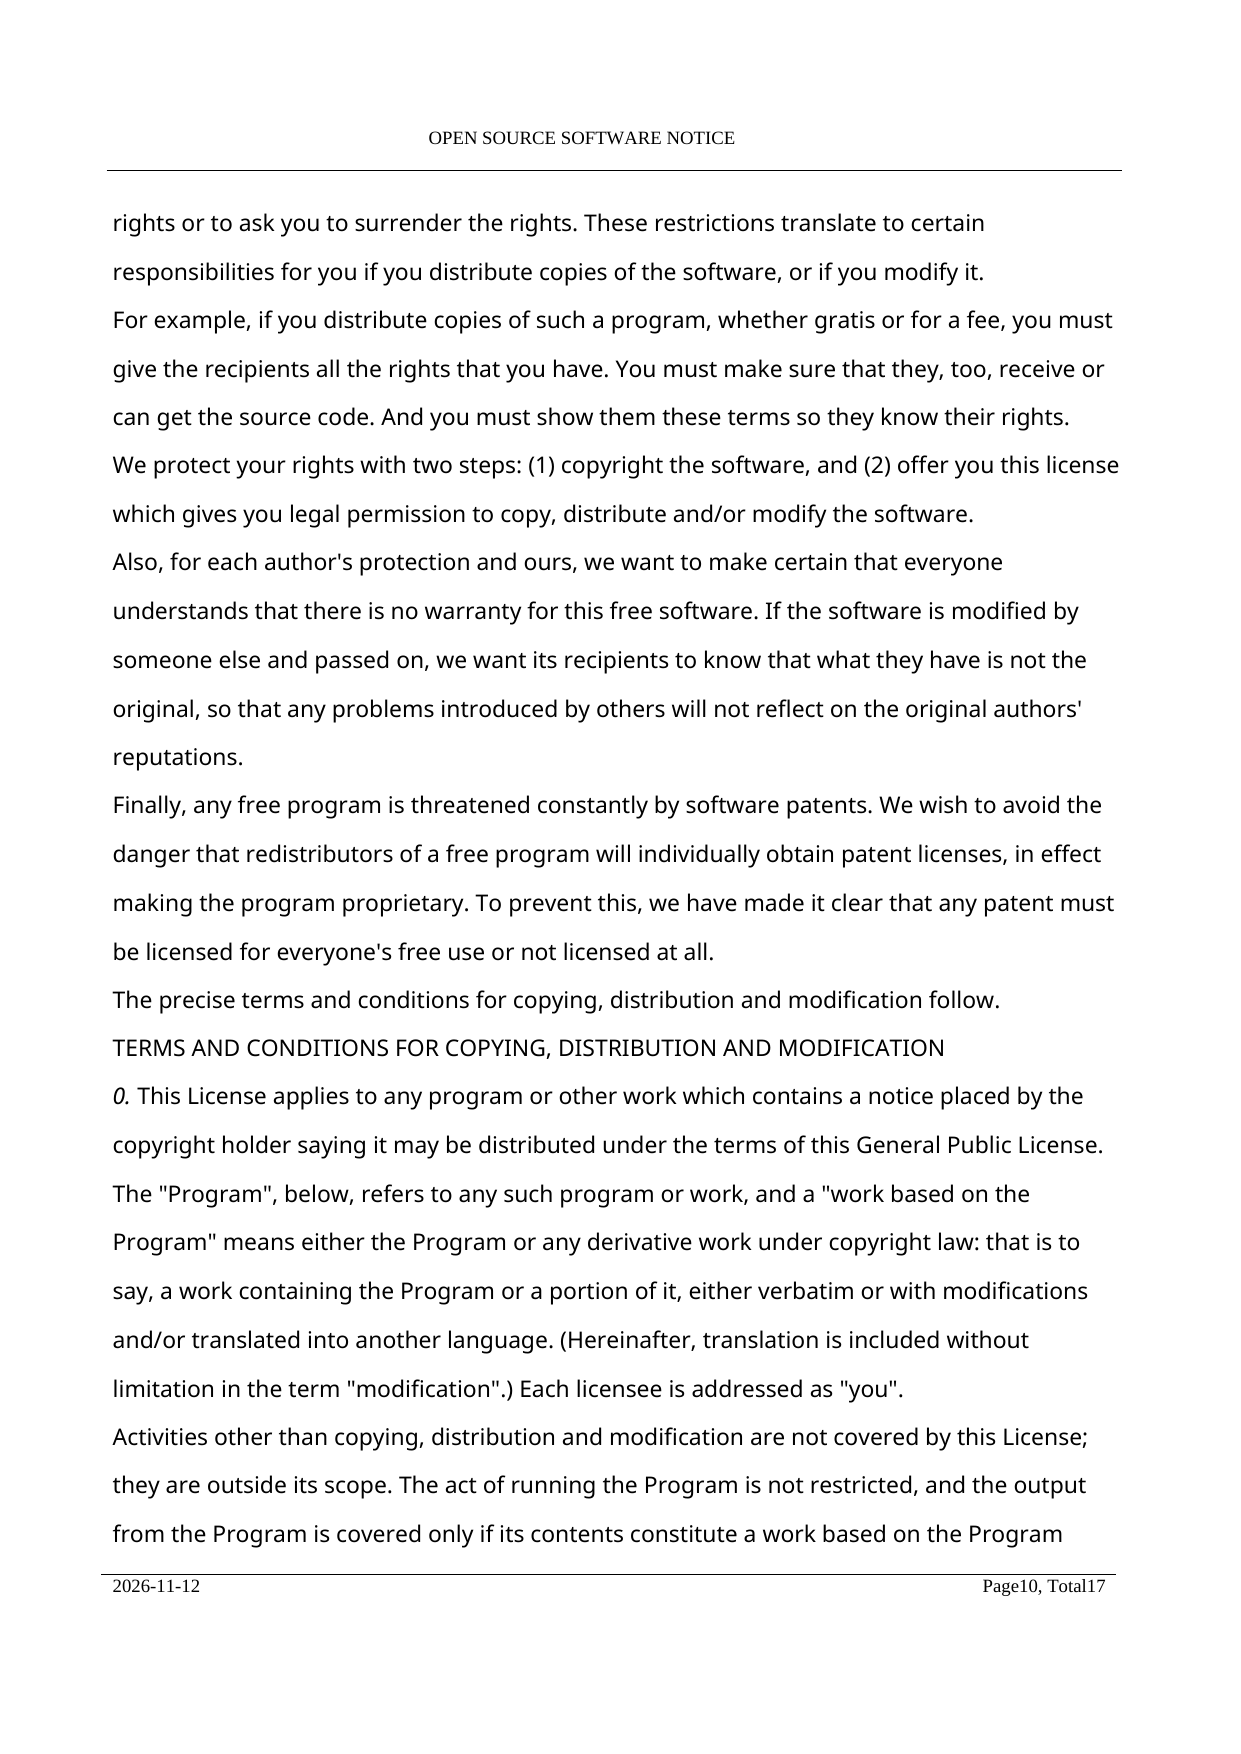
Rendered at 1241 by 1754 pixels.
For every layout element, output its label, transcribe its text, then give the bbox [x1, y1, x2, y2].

text The precise terms and conditions for copying, distribution and modification follow. [112, 983, 1128, 1016]
text TERMS AND CONDITIONS FOR COPYING, DISTRIBUTION AND MODIFICATION [112, 1031, 1128, 1064]
text Also, for each author's protection and ours, we want to make certain that everyone understands that there is no warranty for this free software. If the software is modified by someone else and passed on, we want its recipients to know that what they have is not the original, so that any problems introduced by others will not reflect on the original authors' reputations. [112, 546, 1128, 773]
text We protect your rights with two steps: (1) copyright the software, and (2) offer you this license which gives you legal permission to copy, distribute and/or modify the software. [112, 449, 1128, 530]
text 0. This License applies to any program or other work which contains a notice placed by the copyright holder saying it may be distributed under the terms of this General Public License. The "Program", below, refers to any such program or work, and a "work based on the Program" means either the Program or any derivative work under copyright law: that is to say, a work containing the Program or a portion of it, either verbatim or with modifications and/or translated into another language. (Hereinafter, translation is included without limitation in the term "modification".) Each licensee is addressed as "you". [112, 1079, 1128, 1404]
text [112, 206, 1128, 288]
text Finally, any free program is threatened constantly by software patents. We wish to avoid the danger that redistributors of a free program will individually obtain patent licenses, in effect making the program proprietary. To prevent this, we have made it clear that any patent must be licensed for everyone's free use or not licensed at all. [112, 789, 1128, 968]
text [112, 1420, 1128, 1550]
text For example, if you distribute copies of such a program, whether gratis or for a fee, you must give the recipients all the rights that you have. You must make sure that they, too, receive or can get the source code. And you must show them these terms so they know their rights. [112, 303, 1128, 433]
